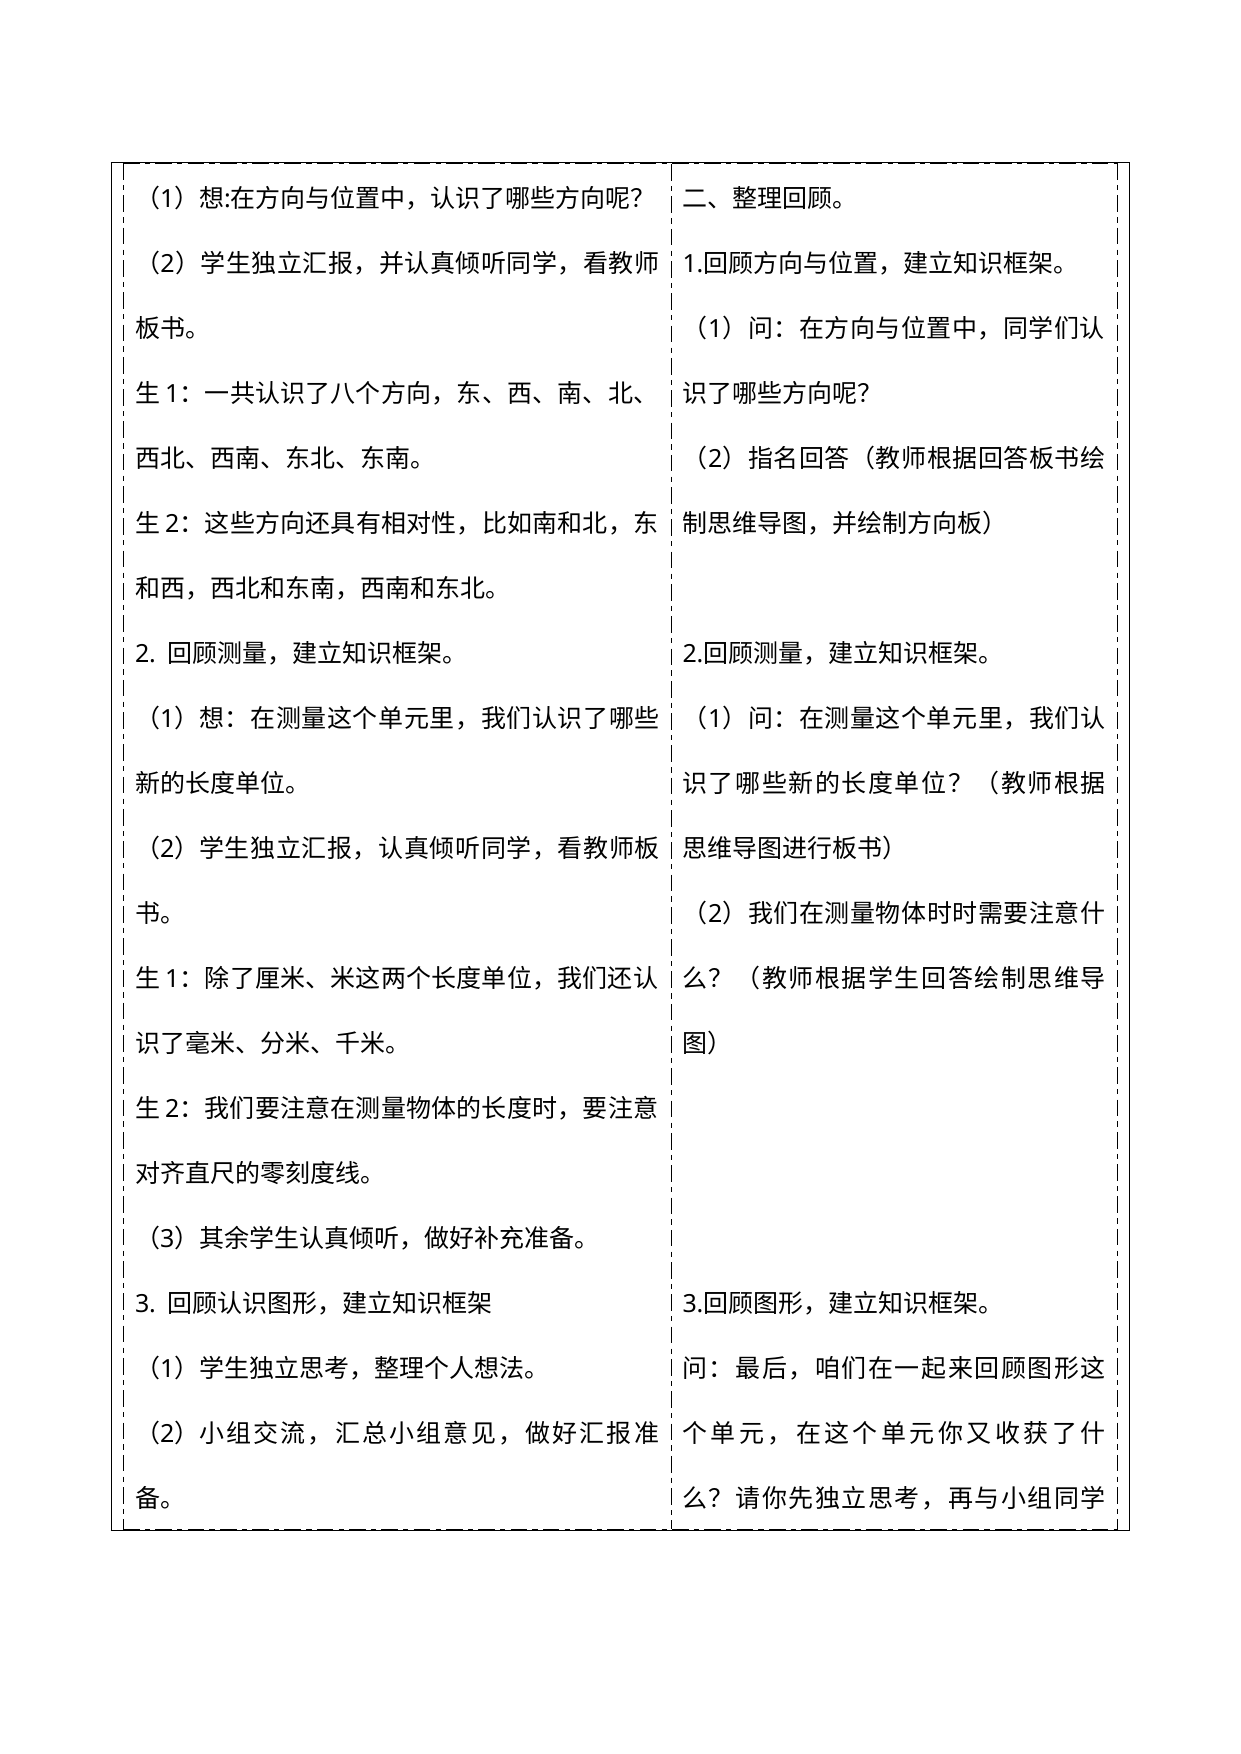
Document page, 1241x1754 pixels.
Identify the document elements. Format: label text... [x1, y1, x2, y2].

table_cell 5.学习过程设计 [112, 163, 1129, 1530]
